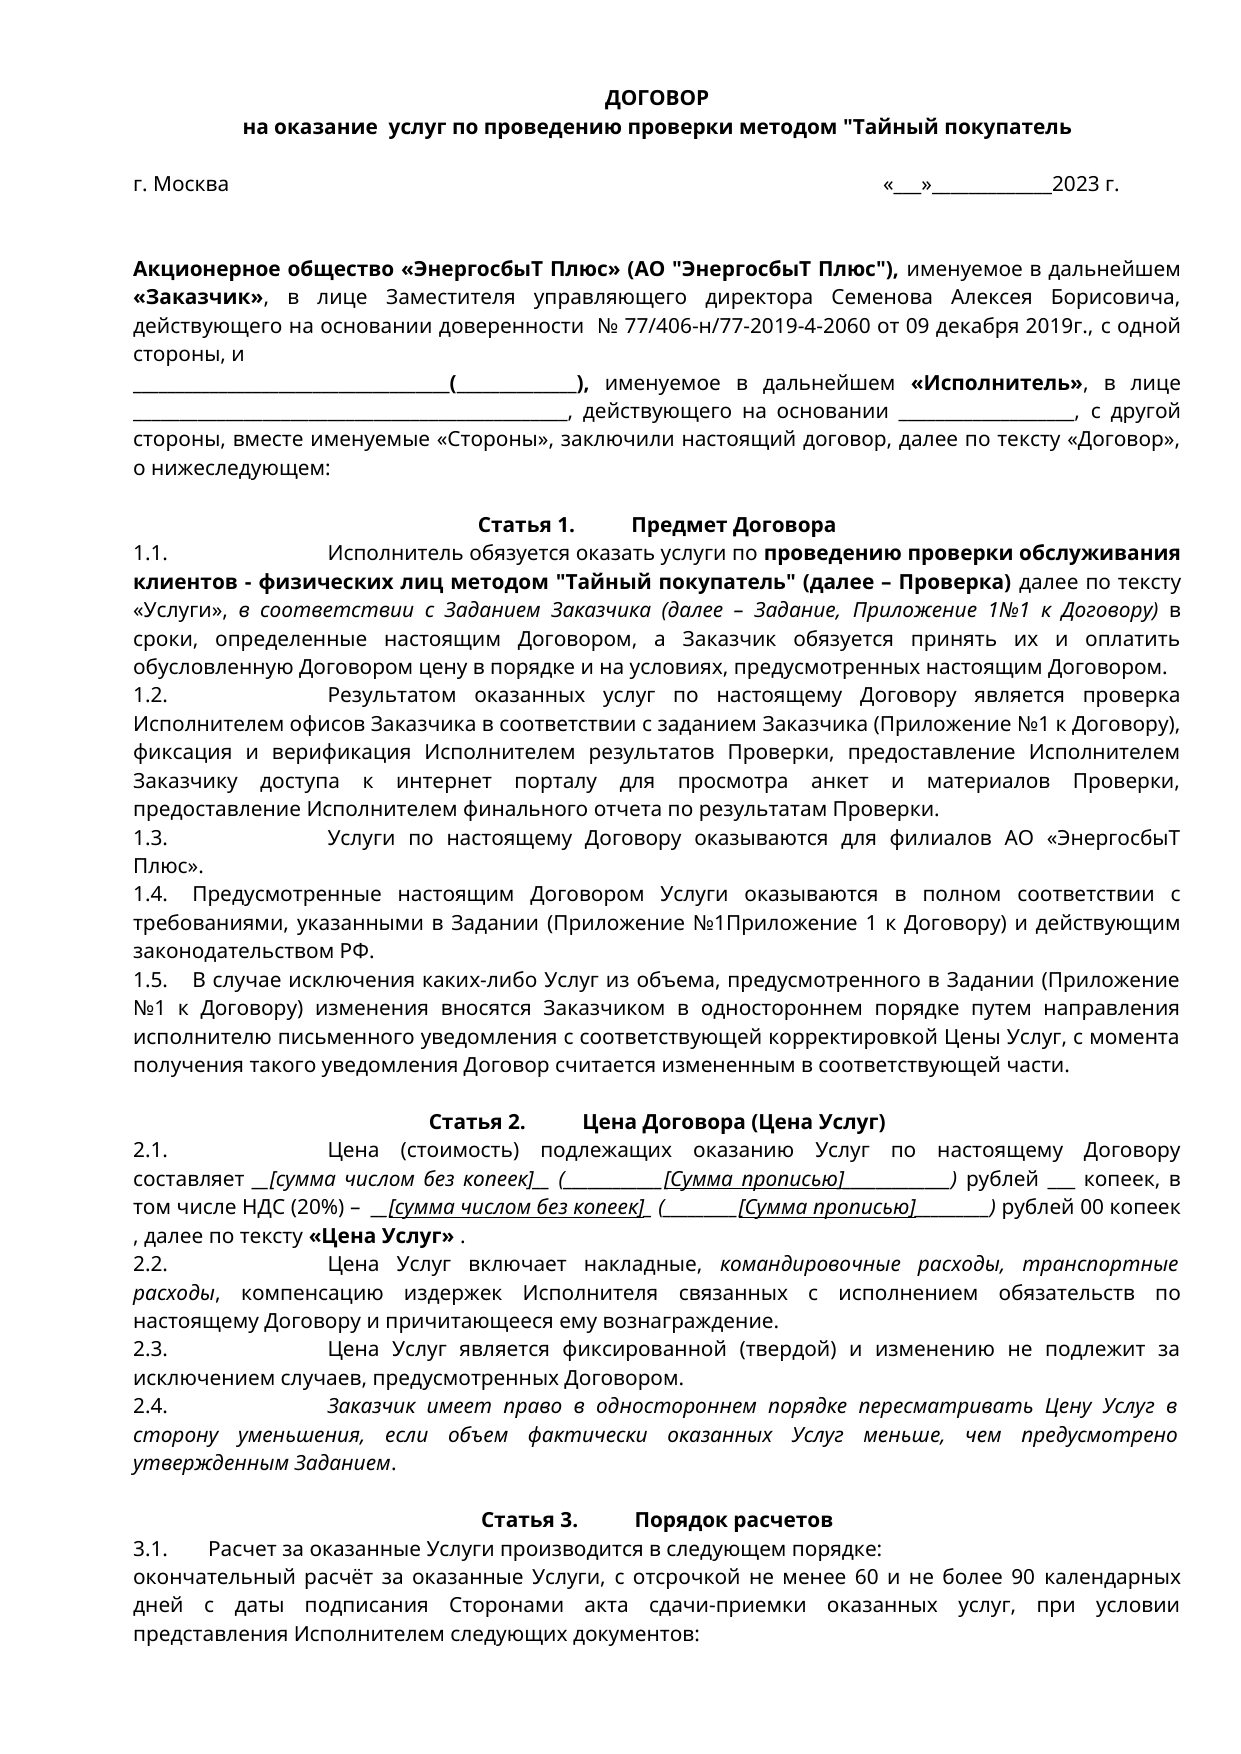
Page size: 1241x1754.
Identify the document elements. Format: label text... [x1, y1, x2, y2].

text на оказание услуг по проведению проверки методом "Тайный покупатель [133, 112, 1181, 140]
list Исполнитель обязуется оказать услуги по проведению проверки обслуживания клиентов - физических лиц методом "Тайный покупатель" (далее – Проверка) далее по тексту «Услуги», в соответствии с Заданием Заказчика (далее – Задание, Приложение №1 к Договору) в сроки, определенные настоящим Договором, а Заказчик обязуется принять их и оплатить обусловленную Договором цену в порядке и на условиях, предусмотренных настоящим Договором. [133, 538, 1181, 681]
list Предусмотренные настоящим Договором Услуги оказываются в полном соответствии с требованиями, указанными в Задании (Приложение №1 к Договору) и действующим законодательством РФ. [133, 879, 1181, 965]
text г. Москва «___»_____________2023 г. [133, 169, 1181, 197]
text _____________________________________(______________), именуемое в дальнейшем «Исполнитель», в лице _______________________________________________, действующего на основании ___________________, с другой стороны, вместе именуемые «Стороны», заключили настоящий договор, далее по тексту «Договор», о нижеследующем: [133, 368, 1181, 481]
list окончательный расчёт за оказанные Услуги, с отсрочкой не менее 60 и не более 90 календарных дней с даты подписания Сторонами акта сдачи-приемки оказанных услуг, при условии представления Исполнителем следующих документов: [133, 1562, 1181, 1647]
list Цена Услуг включает накладные, командировочные расходы, транспортные расходы, компенсацию издержек Исполнителя связанных с исполнением обязательств по настоящему Договору и причитающееся ему вознаграждение. [133, 1249, 1181, 1334]
list Результатом оказанных услуг по настоящему Договору является проверка Исполнителем офисов Заказчика в соответствии с заданием Заказчика (Приложение №1 к Договору), фиксация и верификация Исполнителем результатов Проверки, предоставление Исполнителем Заказчику доступа к интернет порталу для просмотра анкет и материалов Проверки, предоставление Исполнителем финального отчета по результатам Проверки. [133, 681, 1181, 823]
list Цена (стоимость) подлежащих оказанию Услуг по настоящему Договору составляет __[сумма числом без копеек]__ (____________[Сумма прописью]_____________) рублей ___ копеек, в том числе НДС (20%) – __[сумма числом без копеек]_ (_________[Сумма прописью]_________) рублей 00 копеек , далее по тексту «Цена Услуг» . [133, 1136, 1181, 1249]
list Заказчик имеет право в одностороннем порядке пересматривать Цену Услуг в сторону уменьшения, если объем фактически оказанных Услуг меньше, чем предусмотрено утвержденным Заданием. [133, 1391, 1181, 1477]
list Расчет за оказанные Услуги производится в следующем порядке: [133, 1534, 1181, 1562]
subtitle Предмет Договора [133, 510, 1181, 538]
list Цена Услуг является фиксированной (твердой) и изменению не подлежит за исключением случаев, предусмотренных Договором. [133, 1334, 1181, 1391]
text Акционерное общество «ЭнергосбыТ Плюс» (АО "ЭнергосбыТ Плюс"), именуемое в дальнейшем «Заказчик», в лице Заместителя управляющего директора Семенова Алексея Борисовича, действующего на основании доверенности № 77/406-н/77-2019-4-2060 от 09 декабря 2019г., с одной стороны, и [133, 254, 1181, 368]
text ДОГОВОР [133, 83, 1181, 112]
list Услуги по настоящему Договору оказываются для филиалов АО «ЭнергосбыТ Плюс». [133, 823, 1181, 879]
list В случае исключения каких-либо Услуг из объема, предусмотренного в Задании (Приложение №1 к Договору) изменения вносятся Заказчиком в одностороннем порядке путем направления исполнителю письменного уведомления с соответствующей корректировкой Цены Услуг, с момента получения такого уведомления Договор считается измененным в соответствующей части. [133, 965, 1181, 1079]
subtitle Цена Договора (Цена Услуг) [133, 1107, 1181, 1136]
subtitle Порядок расчетов [133, 1505, 1181, 1534]
